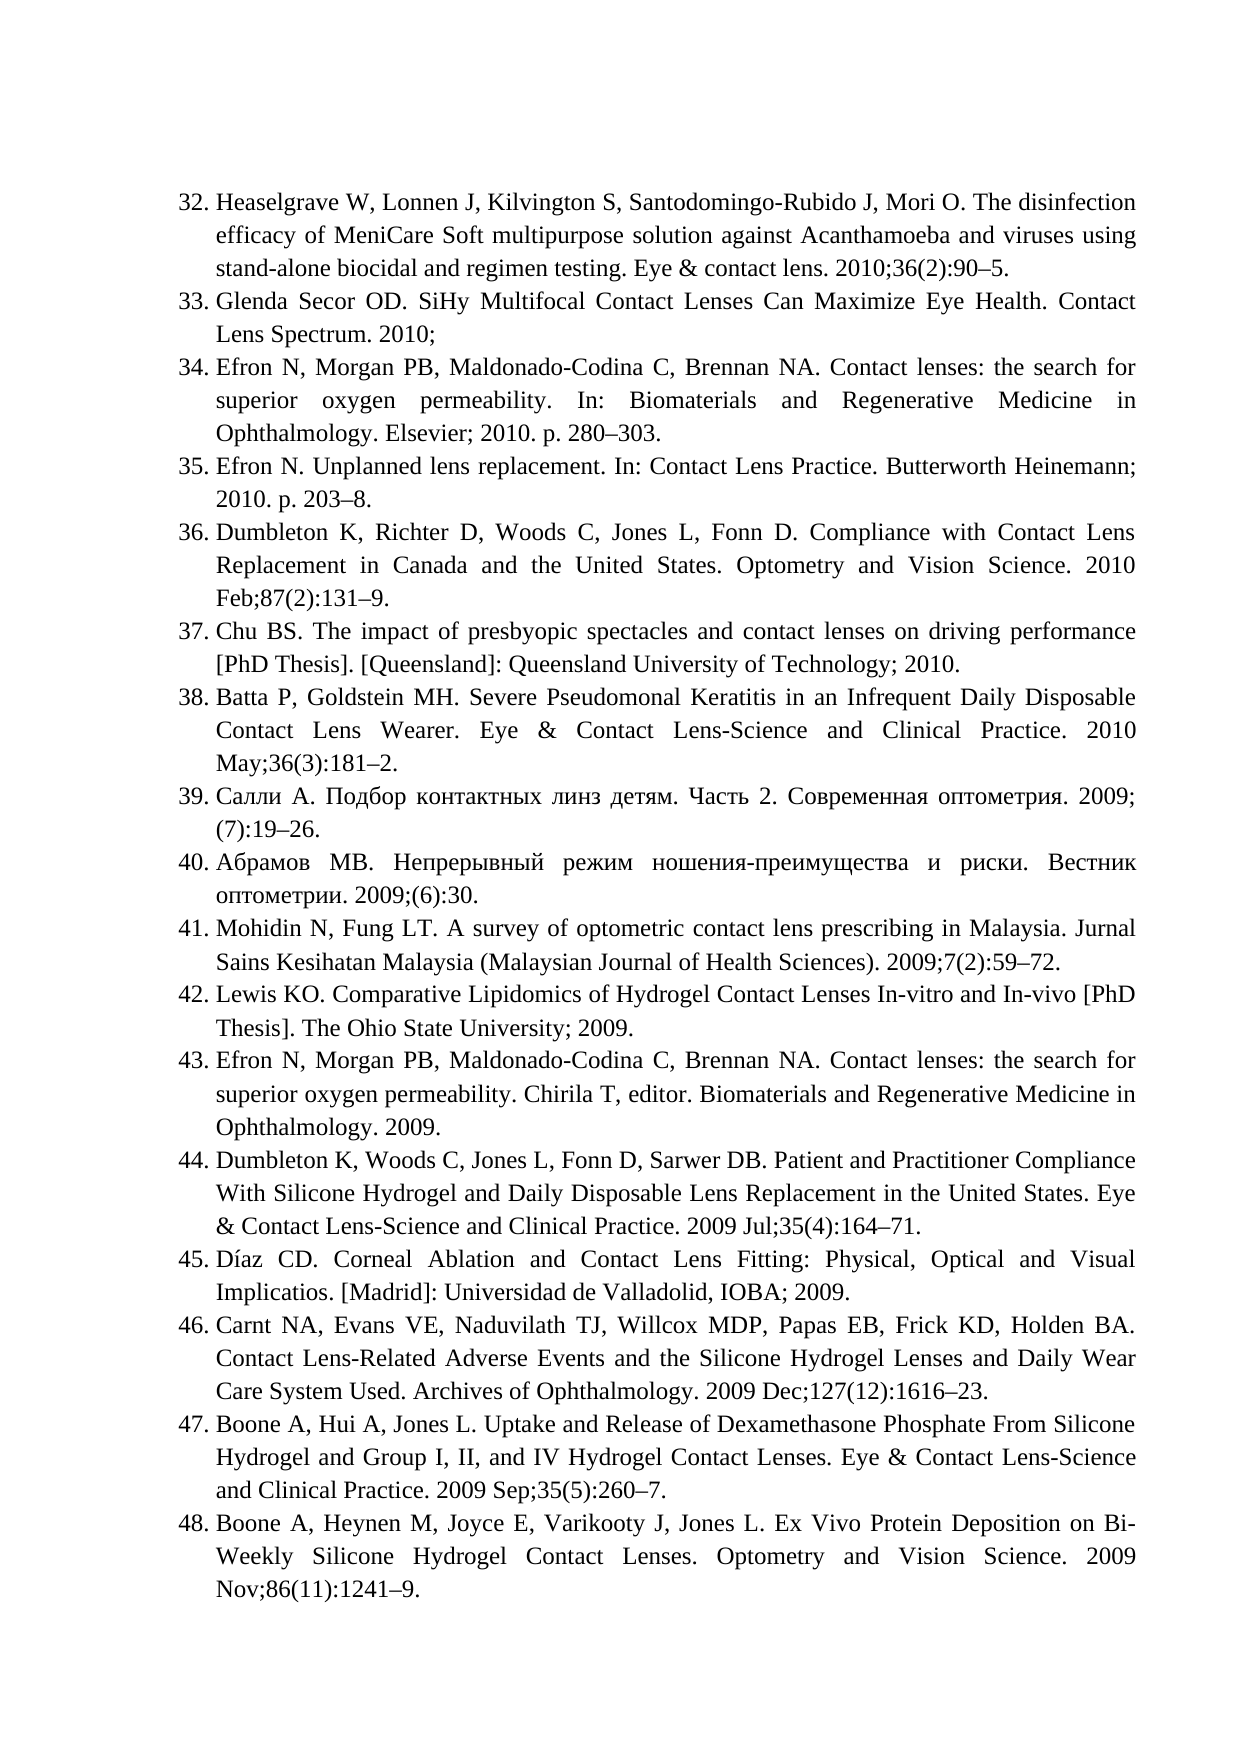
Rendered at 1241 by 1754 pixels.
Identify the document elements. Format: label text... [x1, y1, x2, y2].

list Dumbleton K, Woods C, Jones L, Fonn D, Sarwer DB. Patient and Practitioner Compliance With Silicone Hydrogel and Daily Disposable Lens Replacement in the United States. Eye & Contact Lens-Science and Clinical Practice. 2009 Jul;35(4):164–71. [178, 1145, 1137, 1239]
list Efron N. Unplanned lens replacement. In: Contact Lens Practice. Butterworth Heinemann; 2010. p. 203–8. [178, 451, 1137, 513]
list Dumbleton K, Richter D, Woods C, Jones L, Fonn D. Compliance with Contact Lens Replacement in Canada and the United States. Optometry and Vision Science. 2010 Feb;87(2):131–9. [178, 517, 1137, 612]
list Efron N, Morgan PB, Maldonado-Codina C, Brennan NA. Contact lenses: the search for superior oxygen permeability. In: Biomaterials and Regenerative Medicine in Ophthalmology. Elsevier; 2010. p. 280–303. [178, 352, 1137, 447]
list Chu BS. The impact of presbyopic spectacles and contact lenses on driving performance [PhD Thesis]. [Queensland]: Queensland University of Technology; 2010. [178, 616, 1137, 678]
list Batta P, Goldstein MH. Severe Pseudomonal Keratitis in an Infrequent Daily Disposable Contact Lens Wearer. Eye & Contact Lens-Science and Clinical Practice. 2010 May;36(3):181–2. [178, 682, 1137, 777]
list Boone A, Heynen M, Joyce E, Varikooty J, Jones L. Ex Vivo Protein Deposition on Bi-Weekly Silicone Hydrogel Contact Lenses. Optometry and Vision Science. 2009 Nov;86(11):1241–9. [178, 1508, 1137, 1603]
list Carnt NA, Evans VE, Naduvilath TJ, Willcox MDP, Papas EB, Frick KD, Holden BA. Contact Lens-Related Adverse Events and the Silicone Hydrogel Lenses and Daily Wear Care System Used. Archives of Ophthalmology. 2009 Dec;127(12):1616–23. [178, 1310, 1137, 1404]
list Mohidin N, Fung LT. A survey of optometric contact lens prescribing in Malaysia. Jurnal Sains Kesihatan Malaysia (Malaysian Journal of Health Sciences). 2009;7(2):59–72. [178, 913, 1137, 975]
list Heaselgrave W, Lonnen J, Kilvington S, Santodomingo-Rubido J, Mori O. The disinfection efficacy of MeniCare Soft multipurpose solution against Acanthamoeba and viruses using stand-alone biocidal and regimen testing. Eye & contact lens. 2010;36(2):90–5. [178, 187, 1137, 282]
list Efron N, Morgan PB, Maldonado-Codina C, Brennan NA. Contact lenses: the search for superior oxygen permeability. Chirila T, editor. Biomaterials and Regenerative Medicine in Ophthalmology. 2009. [178, 1046, 1137, 1140]
list Lewis KO. Comparative Lipidomics of Hydrogel Contact Lenses In-vitro and In-vivo [PhD Thesis]. The Ohio State University; 2009. [178, 979, 1137, 1041]
list Салли А. Подбор контактных линз детям. Часть 2. Современная оптометрия. 2009;(7):19–26. [178, 781, 1137, 843]
list Díaz CD. Corneal Ablation and Contact Lens Fitting: Physical, Optical and Visual Implicatios. [Madrid]: Universidad de Valladolid, IOBA; 2009. [178, 1244, 1137, 1306]
list Glenda Secor OD. SiHy Multifocal Contact Lenses Can Maximize Eye Health. Contact Lens Spectrum. 2010; [178, 286, 1137, 348]
list Boone A, Hui A, Jones L. Uptake and Release of Dexamethasone Phosphate From Silicone Hydrogel and Group I, II, and IV Hydrogel Contact Lenses. Eye & Contact Lens-Science and Clinical Practice. 2009 Sep;35(5):260–7. [178, 1409, 1137, 1504]
list Абрамов МВ. Непрерывный режим ношения-преимущества и риски. Вестник оптометрии. 2009;(6):30. [178, 847, 1137, 909]
